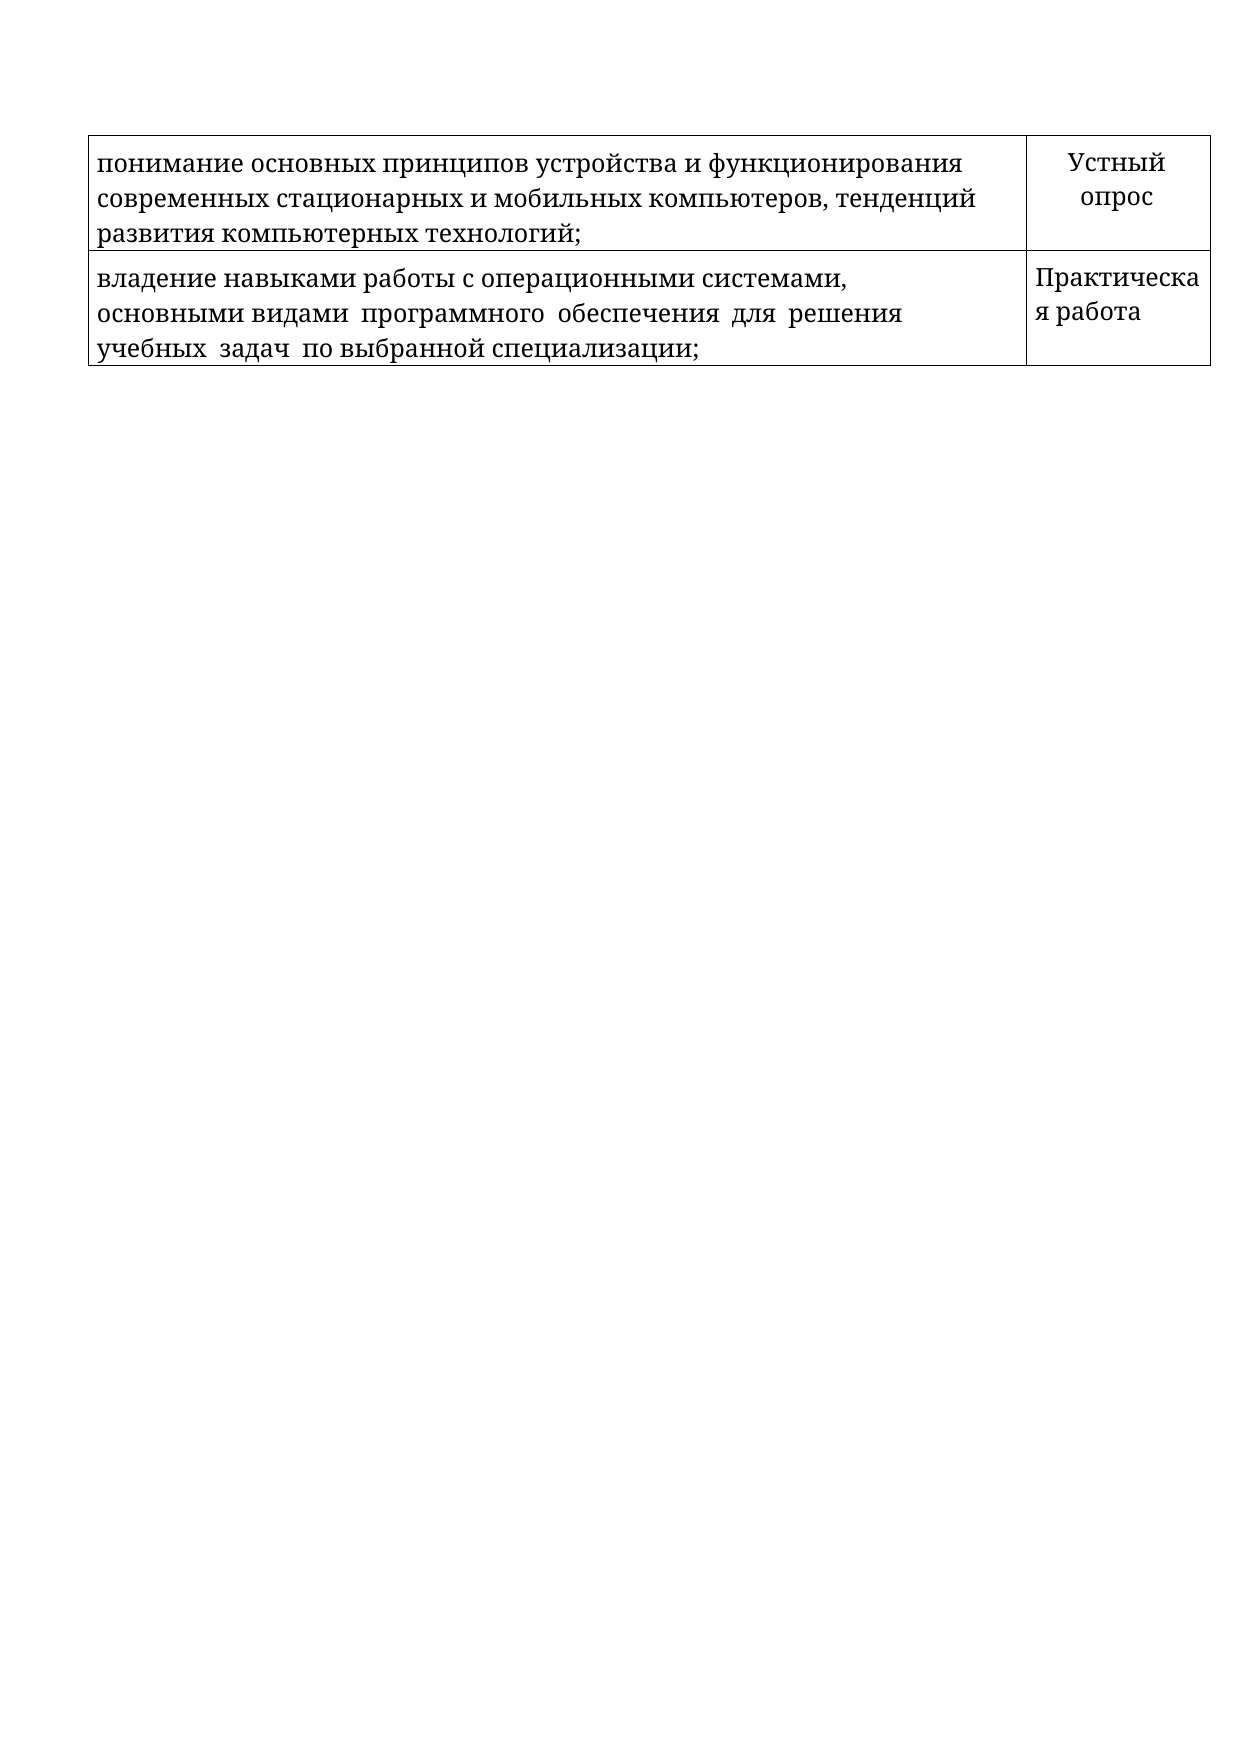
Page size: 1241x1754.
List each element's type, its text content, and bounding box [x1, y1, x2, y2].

table_cell Практическая работа [1027, 251, 1210, 365]
table_cell понимание основных принципов устройства и функционирования современных стационарных и мобильных компьютеров, тенденций развития компьютерных технологий; [89, 136, 1026, 250]
table_cell Устный опрос [1027, 136, 1210, 250]
table_cell владение навыками работы с операционными системами, основными видами программного обеспечения для решения учебных задач по выбранной специализации; [89, 251, 1026, 365]
